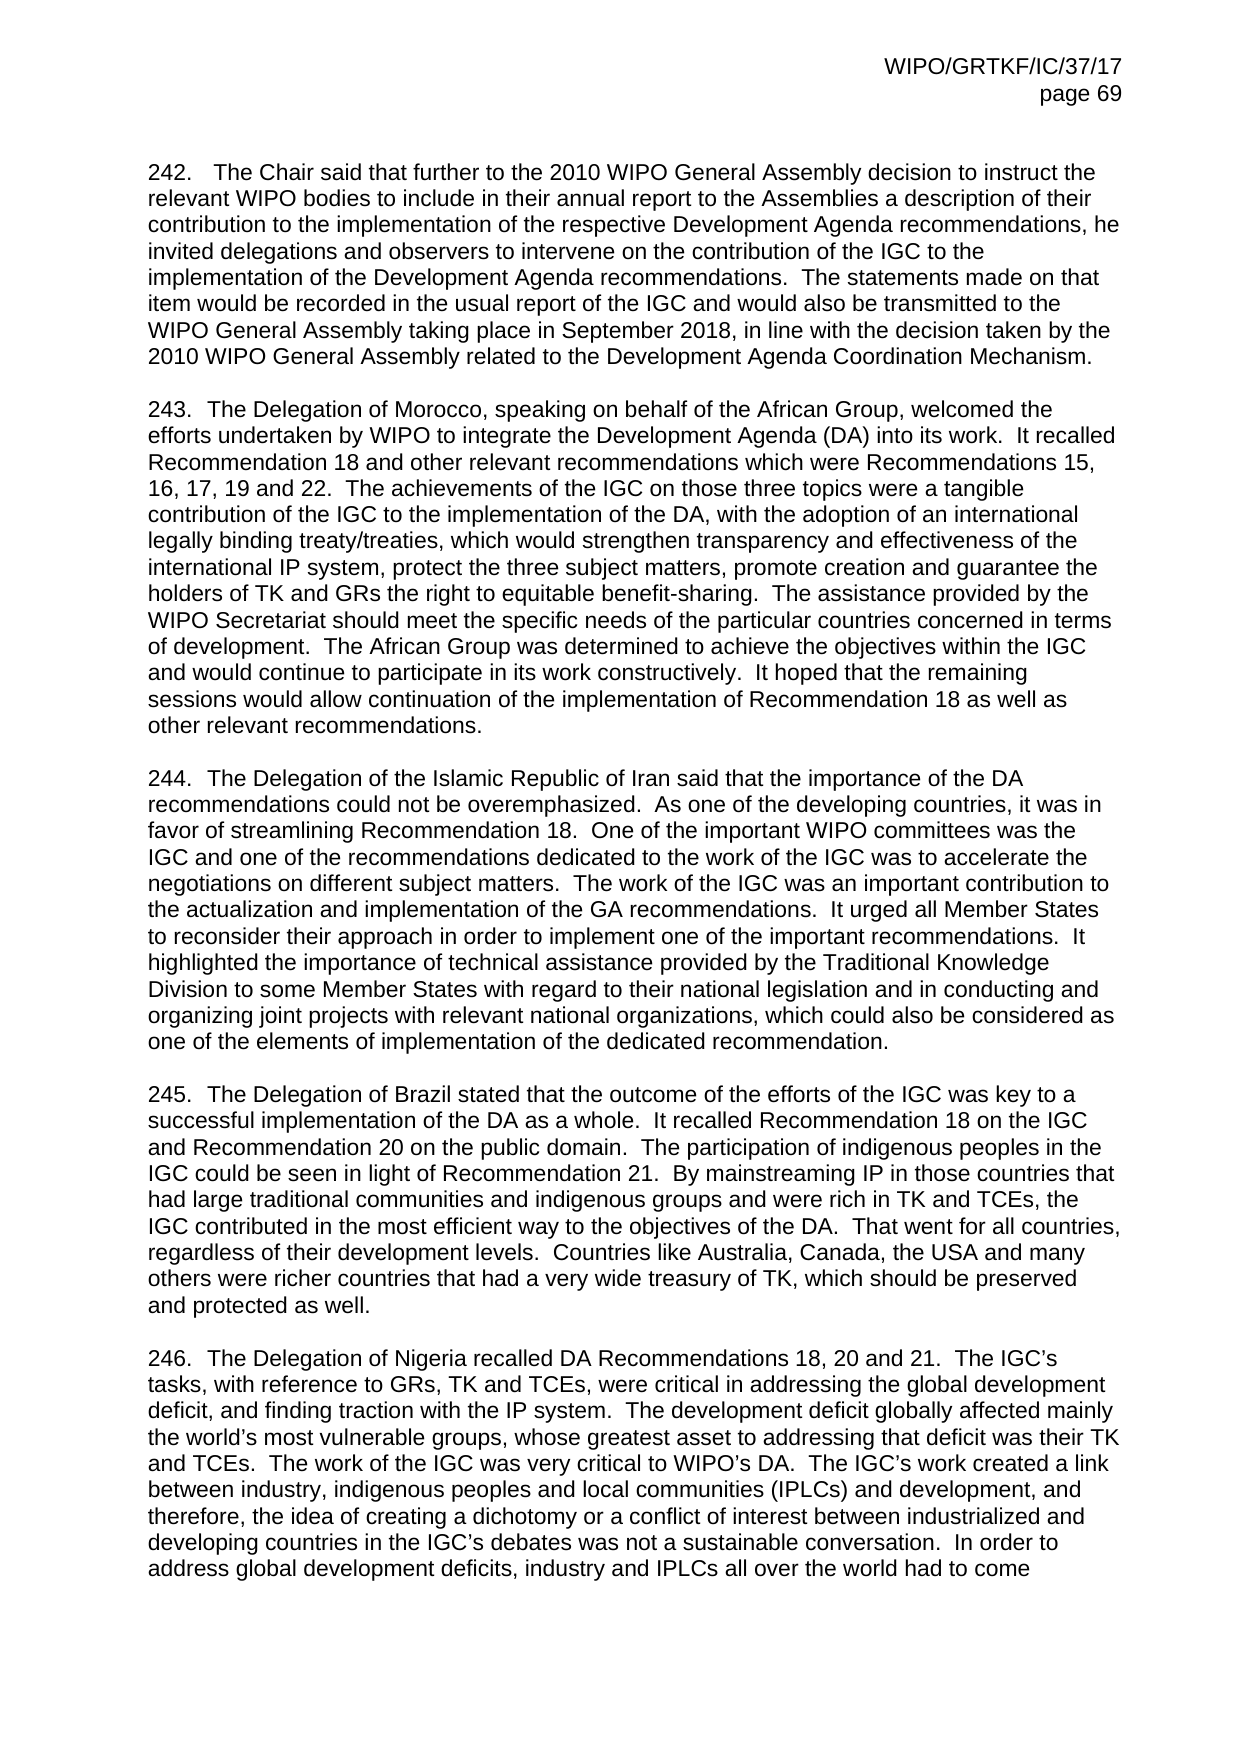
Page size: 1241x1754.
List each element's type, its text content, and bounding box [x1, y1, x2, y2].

list The Delegation of Brazil stated that the outcome of the efforts of the IGC was key to a successful implementation of the DA as a whole. It recalled Recommendation 18 on the IGC and Recommendation 20 on the public domain. The participation of indigenous peoples in the IGC could be seen in light of Recommendation 21. By mainstreaming IP in those countries that had large traditional communities and indigenous groups and were rich in TK and TCEs, the IGC contributed in the most efficient way to the objectives of the DA. That went for all countries, regardless of their development levels. Countries like Australia, Canada, the USA and many others were richer countries that had a very wide treasury of TK, which should be preserved and protected as well. [148, 1081, 1122, 1318]
list The Chair said that further to the 2010 WIPO General Assembly decision to instruct the relevant WIPO bodies to include in their annual report to the Assemblies a description of their contribution to the implementation of the respective Development Agenda recommendations, he invited delegations and observers to intervene on the contribution of the IGC to the implementation of the Development Agenda recommendations. The statements made on that item would be recorded in the usual report of the IGC and would also be transmitted to the WIPO General Assembly taking place in September 2018, in line with the decision taken by the 2010 WIPO General Assembly related to the Development Agenda Coordination Mechanism. [148, 158, 1122, 369]
list The Delegation of the Islamic Republic of Iran said that the importance of the DA recommendations could not be overemphasized. As one of the developing countries, it was in favor of streamlining Recommendation 18. One of the important WIPO committees was the IGC and one of the recommendations dedicated to the work of the IGC was to accelerate the negotiations on different subject matters. The work of the IGC was an important contribution to the actualization and implementation of the GA recommendations. It urged all Member States to reconsider their approach in order to implement one of the important recommendations. It highlighted the importance of technical assistance provided by the Traditional Knowledge Division to some Member States with regard to their national legislation and in conducting and organizing joint projects with relevant national organizations, which could also be considered as one of the elements of implementation of the dedicated recommendation. [148, 765, 1122, 1054]
list The Delegation of Morocco, speaking on behalf of the African Group, welcomed the efforts undertaken by WIPO to integrate the Development Agenda (DA) into its work. It recalled Recommendation 18 and other relevant recommendations which were Recommendations 15, 16, 17, 19 and 22. The achievements of the IGC on those three topics were a tangible contribution of the IGC to the implementation of the DA, with the adoption of an international legally binding treaty/treaties, which would strengthen transparency and effectiveness of the international IP system, protect the three subject matters, promote creation and guarantee the holders of TK and GRs the right to equitable benefit-sharing. The assistance provided by the WIPO Secretariat should meet the specific needs of the particular countries concerned in terms of development. The African Group was determined to achieve the objectives within the IGC and would continue to participate in its work constructively. It hoped that the remaining sessions would allow continuation of the implementation of Recommendation 18 as well as other relevant recommendations. [148, 396, 1122, 738]
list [148, 1344, 1122, 1582]
